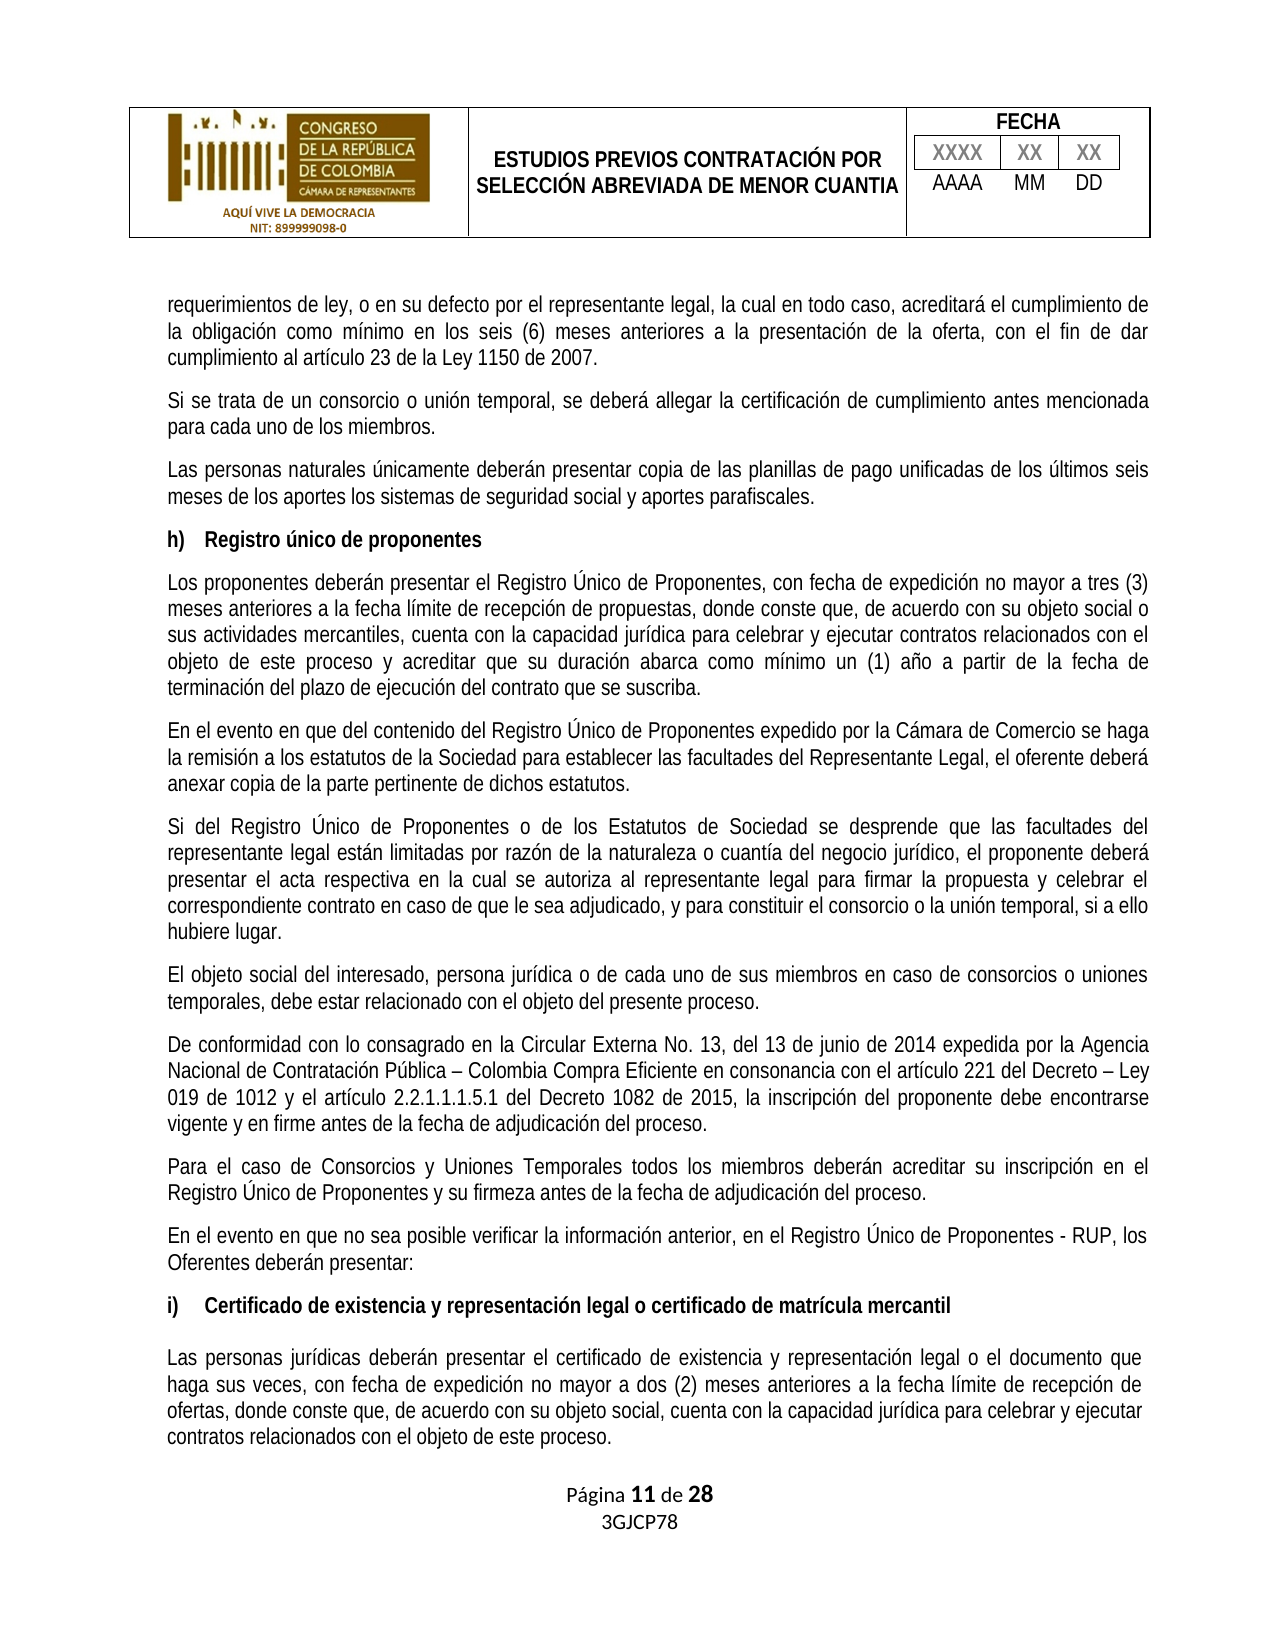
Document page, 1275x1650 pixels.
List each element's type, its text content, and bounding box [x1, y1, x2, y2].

text En el evento en que del contenido del Registro Único de Proponentes expedido por la Cámara de Comercio se haga la remisión a los estatutos de la Sociedad para establecer las facultades del Representante Legal, el oferente deberá anexar copia de la parte pertinente de dichos estatutos. [167, 717, 1150, 796]
text El objeto social del interesado, persona jurídica o de cada uno de sus miembros en caso de consorcios o uniones temporales, debe estar relacionado con el objeto del presente proceso. [167, 961, 1150, 1014]
text Si se trata de un consorcio o unión temporal, se deberá allegar la certificación de cumplimiento antes mencionada para cada uno de los miembros. [167, 387, 1150, 440]
picture [167, 108, 431, 237]
text Si del Registro Único de Proponentes o de los Estatutos de Sociedad se desprende que las facultades del representante legal están limitadas por razón de la naturaleza o cuantía del negocio jurídico, el proponente deberá presentar el acta respectiva en la cual se autoriza al representante legal para firmar la propuesta y celebrar el correspondiente contrato en caso de que le sea adjudicado, y para constituir el consorcio o la unión temporal, si a ello hubiere lugar. [167, 813, 1150, 945]
text Para el caso de Consorcios y Uniones Temporales todos los miembros deberán acreditar su inscripción en el Registro Único de Proponentes y su firmeza antes de la fecha de adjudicación del proceso. [167, 1153, 1150, 1206]
list Certificado de existencia y representación legal o certificado de matrícula mercantil [167, 1292, 1144, 1318]
list Registro único de proponentes [167, 526, 1150, 552]
text Las personas naturales únicamente deberán presentar copia de las planillas de pago unificadas de los últimos seis meses de los aportes los sistemas de seguridad social y aportes parafiscales. [167, 456, 1150, 509]
text De conformidad con lo consagrado en la Circular Externa No. 13, del 13 de junio de 2014 expedida por la Agencia Nacional de Contratación Pública – Colombia Compra Eficiente en consonancia con el artículo 221 del Decreto – Ley 019 de 1012 y el artículo 2.2.1.1.1.5.1 del Decreto 1082 de 2015, la inscripción del proponente debe encontrarse vigente y en firme antes de la fecha de adjudicación del proceso. [167, 1031, 1150, 1136]
text En el evento en que no sea posible verificar la información anterior, en el Registro Único de Proponentes - RUP, los Oferentes deberán presentar: [167, 1222, 1150, 1275]
text Los proponentes deberán presentar el Registro Único de Proponentes, con fecha de expedición no mayor a tres (3) meses anteriores a la fecha límite de recepción de propuestas, donde conste que, de acuerdo con su objeto social o sus actividades mercantiles, cuenta con la capacidad jurídica para celebrar y ejecutar contratos relacionados con el objeto de este proceso y acreditar que su duración abarca como mínimo un (1) año a partir de la fecha de terminación del plazo de ejecución del contrato que se suscriba. [167, 569, 1150, 701]
list Las personas jurídicas deberán presentar el certificado de existencia y representación legal o el documento que haga sus veces, con fecha de expedición no mayor a dos (2) meses anteriores a la fecha límite de recepción de ofertas, donde conste que, de acuerdo con su objeto social, cuenta con la capacidad jurídica para celebrar y ejecutar contratos relacionados con el objeto de este proceso. [167, 1344, 1144, 1450]
